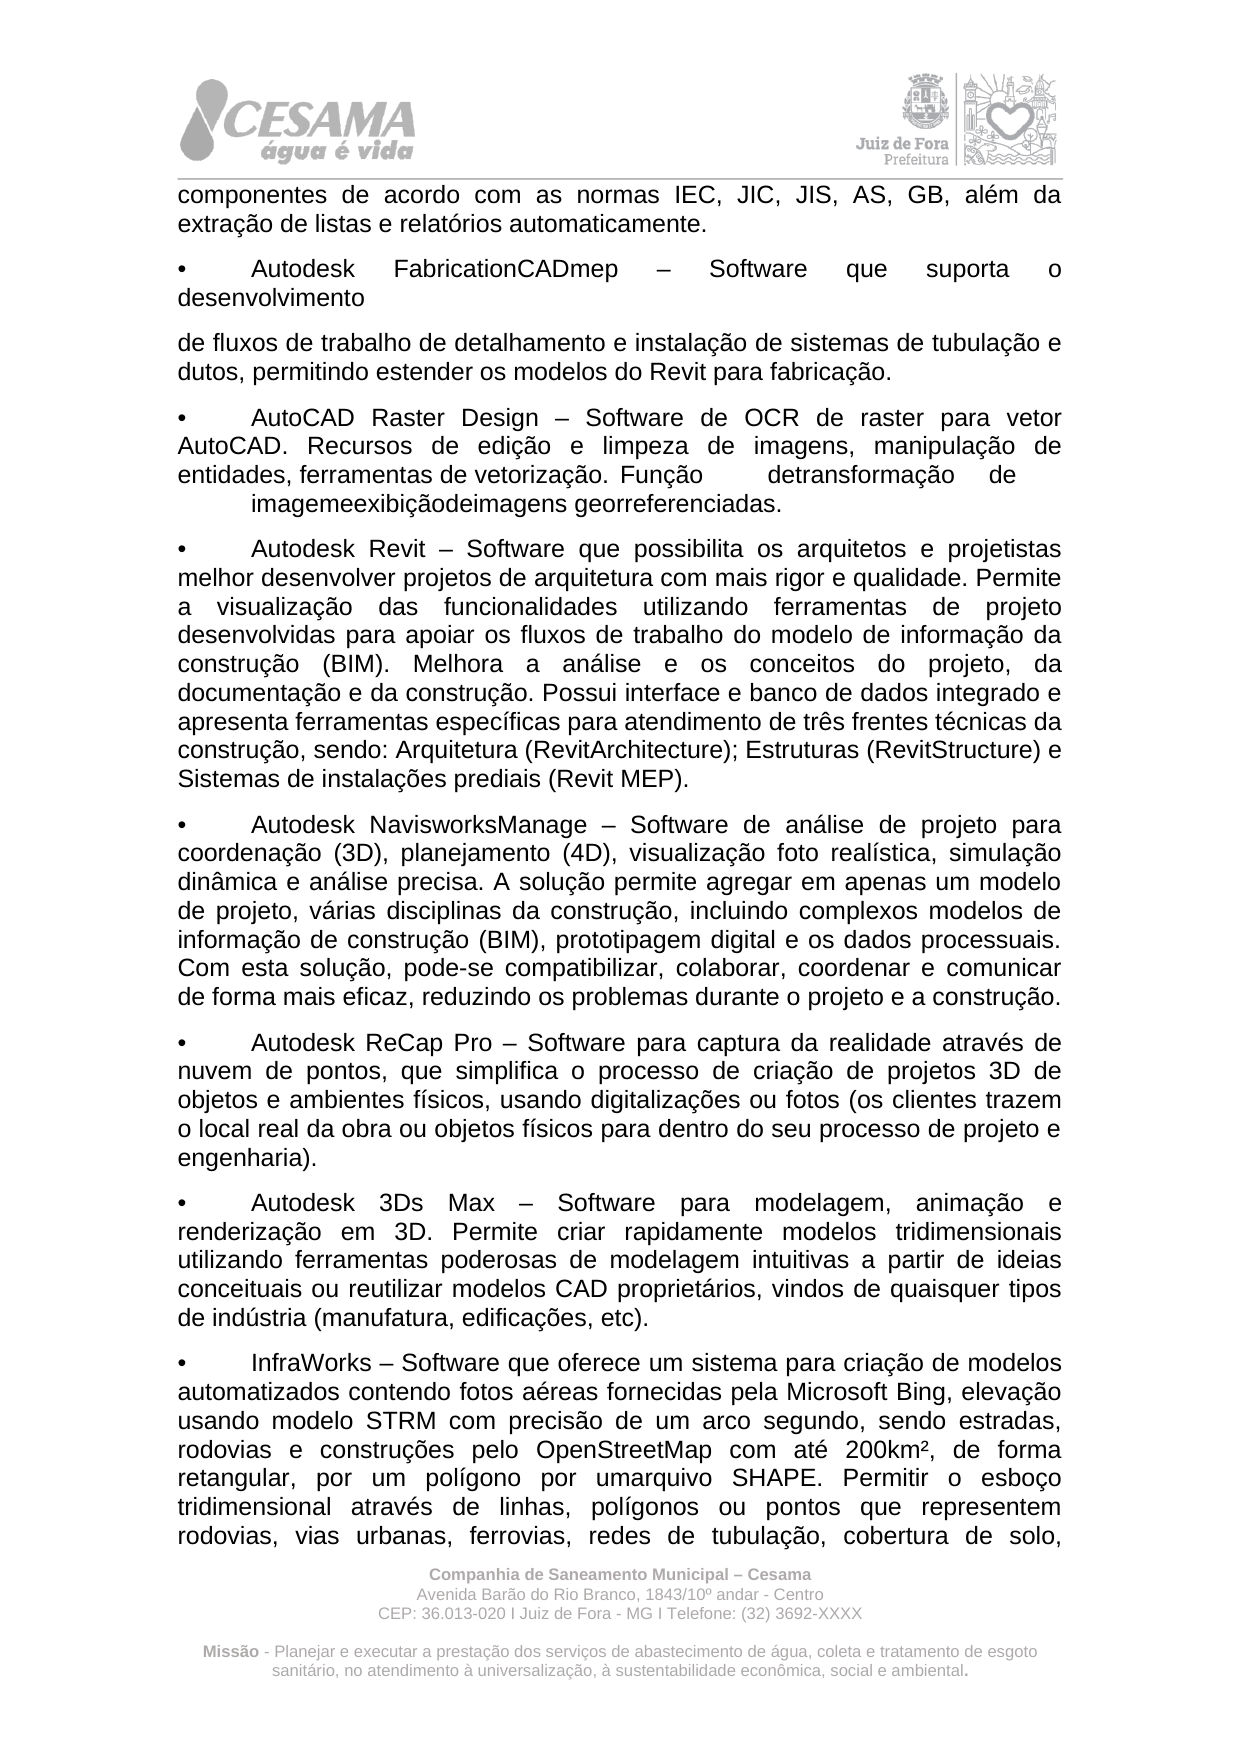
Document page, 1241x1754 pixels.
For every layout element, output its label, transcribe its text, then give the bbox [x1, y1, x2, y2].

text de fluxos de trabalho de detalhamento e instalação de sistemas de tubulação e dutos, permitindo estender os modelos do Revit para fabricação. [177, 328, 1063, 386]
text • Autodesk NavisworksManage – Software de análise de projeto para coordenação (3D), planejamento (4D), visualização foto realística, simulação dinâmica e análise precisa. A solução permite agregar em apenas um modelo de projeto, várias disciplinas da construção, incluindo complexos modelos de informação de construção (BIM), prototipagem digital e os dados processuais. Com esta solução, pode-se compatibilizar, colaborar, coordenar e comunicar de forma mais eficaz, reduzindo os problemas durante o projeto e a construção. [177, 809, 1063, 1011]
picture [177, 73, 1064, 180]
text • Autodesk ReCap Pro – Software para captura da realidade através de nuvem de pontos, que simplifica o processo de criação de projetos 3D de objetos e ambientes físicos, usando digitalizações ou fotos (os clientes trazem o local real da obra ou objetos físicos para dentro do seu processo de projeto e engenharia). [177, 1027, 1063, 1171]
text • Autodesk 3Ds Max – Software para modelagem, animação e renderização em 3D. Permite criar rapidamente modelos tridimensionais utilizando ferramentas poderosas de modelagem intuitivas a partir de ideias conceituais ou reutilizar modelos CAD proprietários, vindos de quaisquer tipos de indústria (manufatura, edificações, etc). [177, 1188, 1063, 1332]
text • AutoCAD Raster Design – Software de OCR de raster para vetor AutoCAD. Recursos de edição e limpeza de imagens, manipulação de entidades, ferramentas de vetorização. Função detransformação de imagemeexibiçãodeimagens georreferenciadas. [177, 402, 1063, 517]
text • Autodesk FabricationCADmep – Software que suporta o desenvolvimento [177, 254, 1063, 312]
text • Autodesk Revit – Software que possibilita os arquitetos e projetistas melhor desenvolver projetos de arquitetura com mais rigor e qualidade. Permite a visualização das funcionalidades utilizando ferramentas de projeto desenvolvidas para apoiar os fluxos de trabalho do modelo de informação da construção (BIM). Melhora a análise e os conceitos do projeto, da documentação e da construção. Possui interface e banco de dados integrado e apresenta ferramentas específicas para atendimento de três frentes técnicas da construção, sendo: Arquitetura (RevitArchitecture); Estruturas (RevitStructure) e Sistemas de instalações prediais (Revit MEP). [177, 534, 1063, 793]
